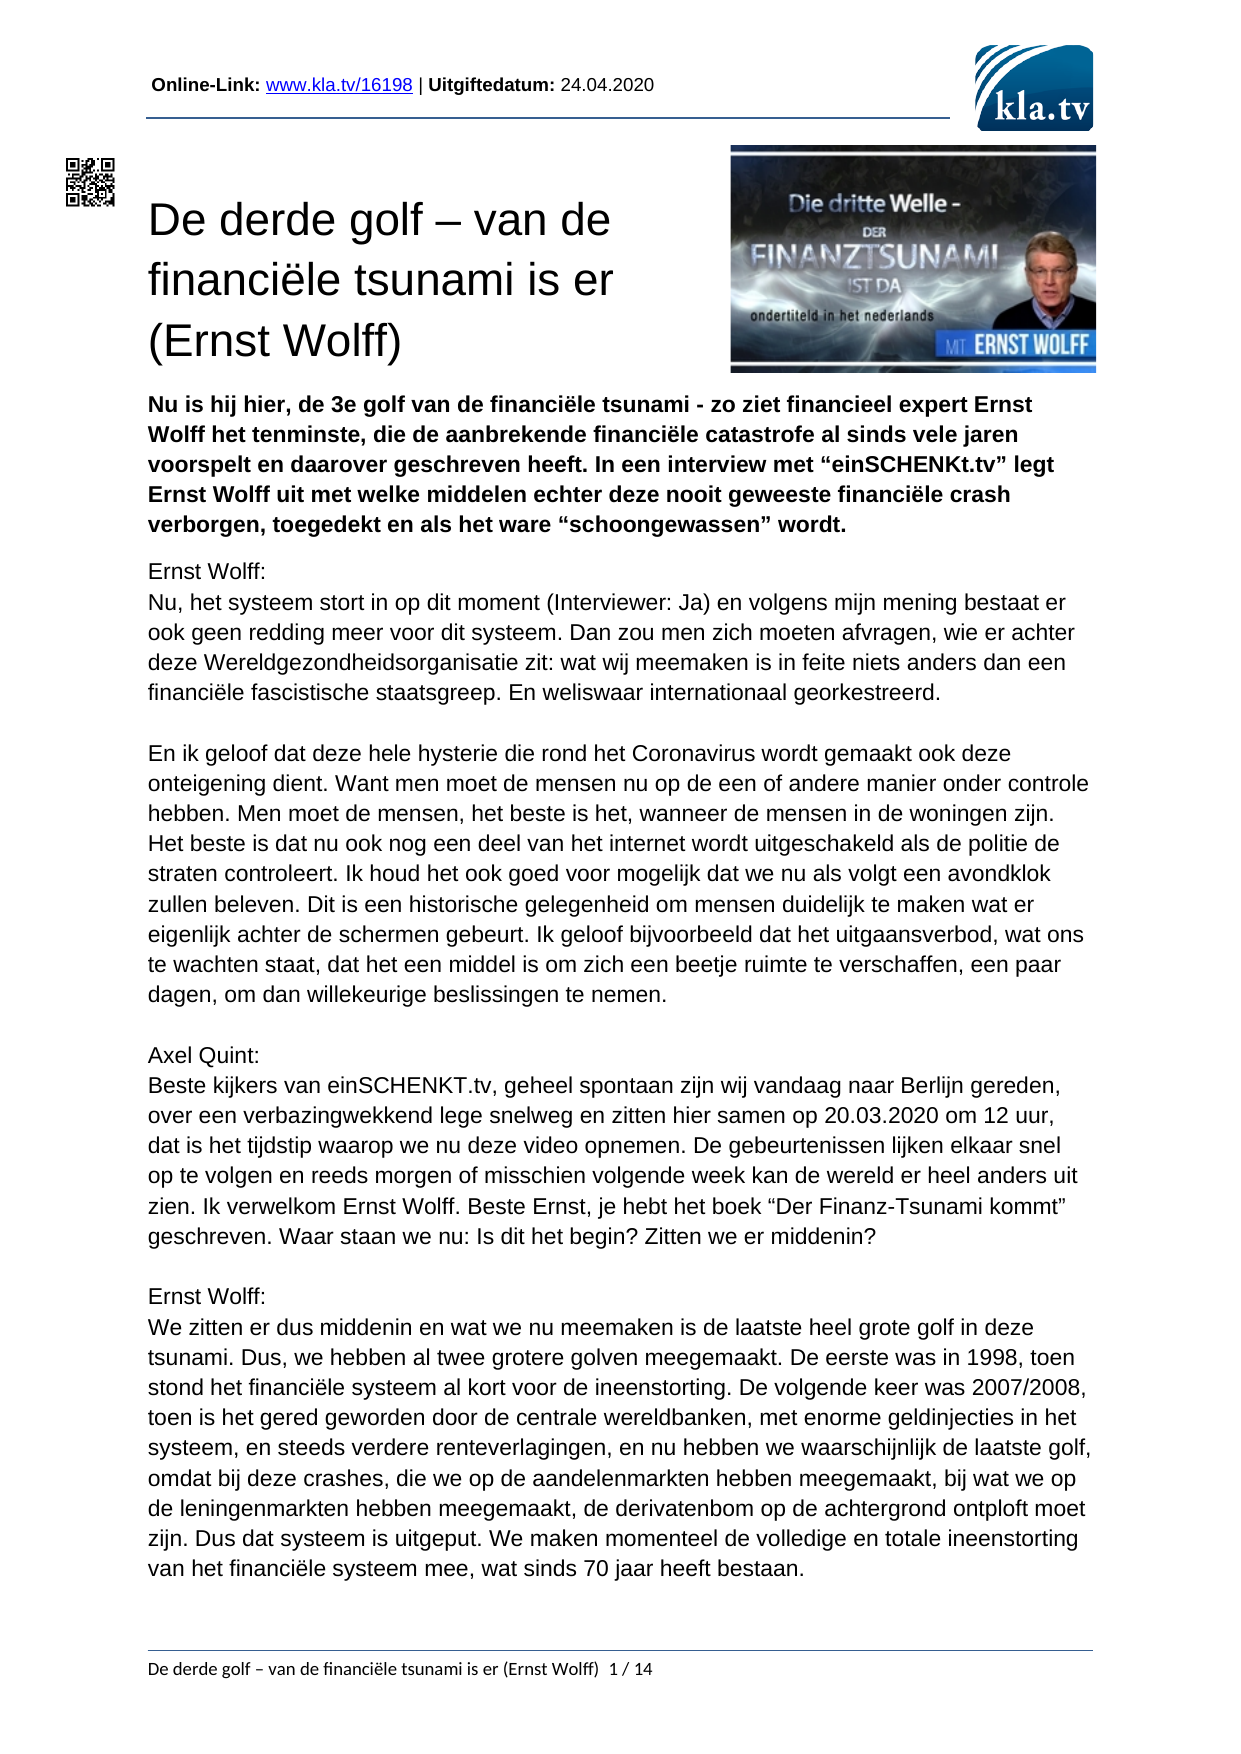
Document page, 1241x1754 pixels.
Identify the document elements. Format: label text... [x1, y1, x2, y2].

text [148, 558, 1093, 1612]
text Nu is hij hier, de 3e golf van de financiële tsunami - zo ziet financieel expert Ernst Wolff het tenminste, die de aanbrekende financiële catastrofe al sinds vele jaren voorspelt en daarover geschreven heeft. In een interview met “einSCHENKt.tv” legt Ernst Wolff uit met welke middelen echter deze nooit geweeste financiële crash verborgen, toegedekt en als het ware “schoongewassen” wordt. [148, 391, 1093, 538]
text De derde golf – van de financiële tsunami is er (Ernst Wolff) [148, 192, 1093, 366]
